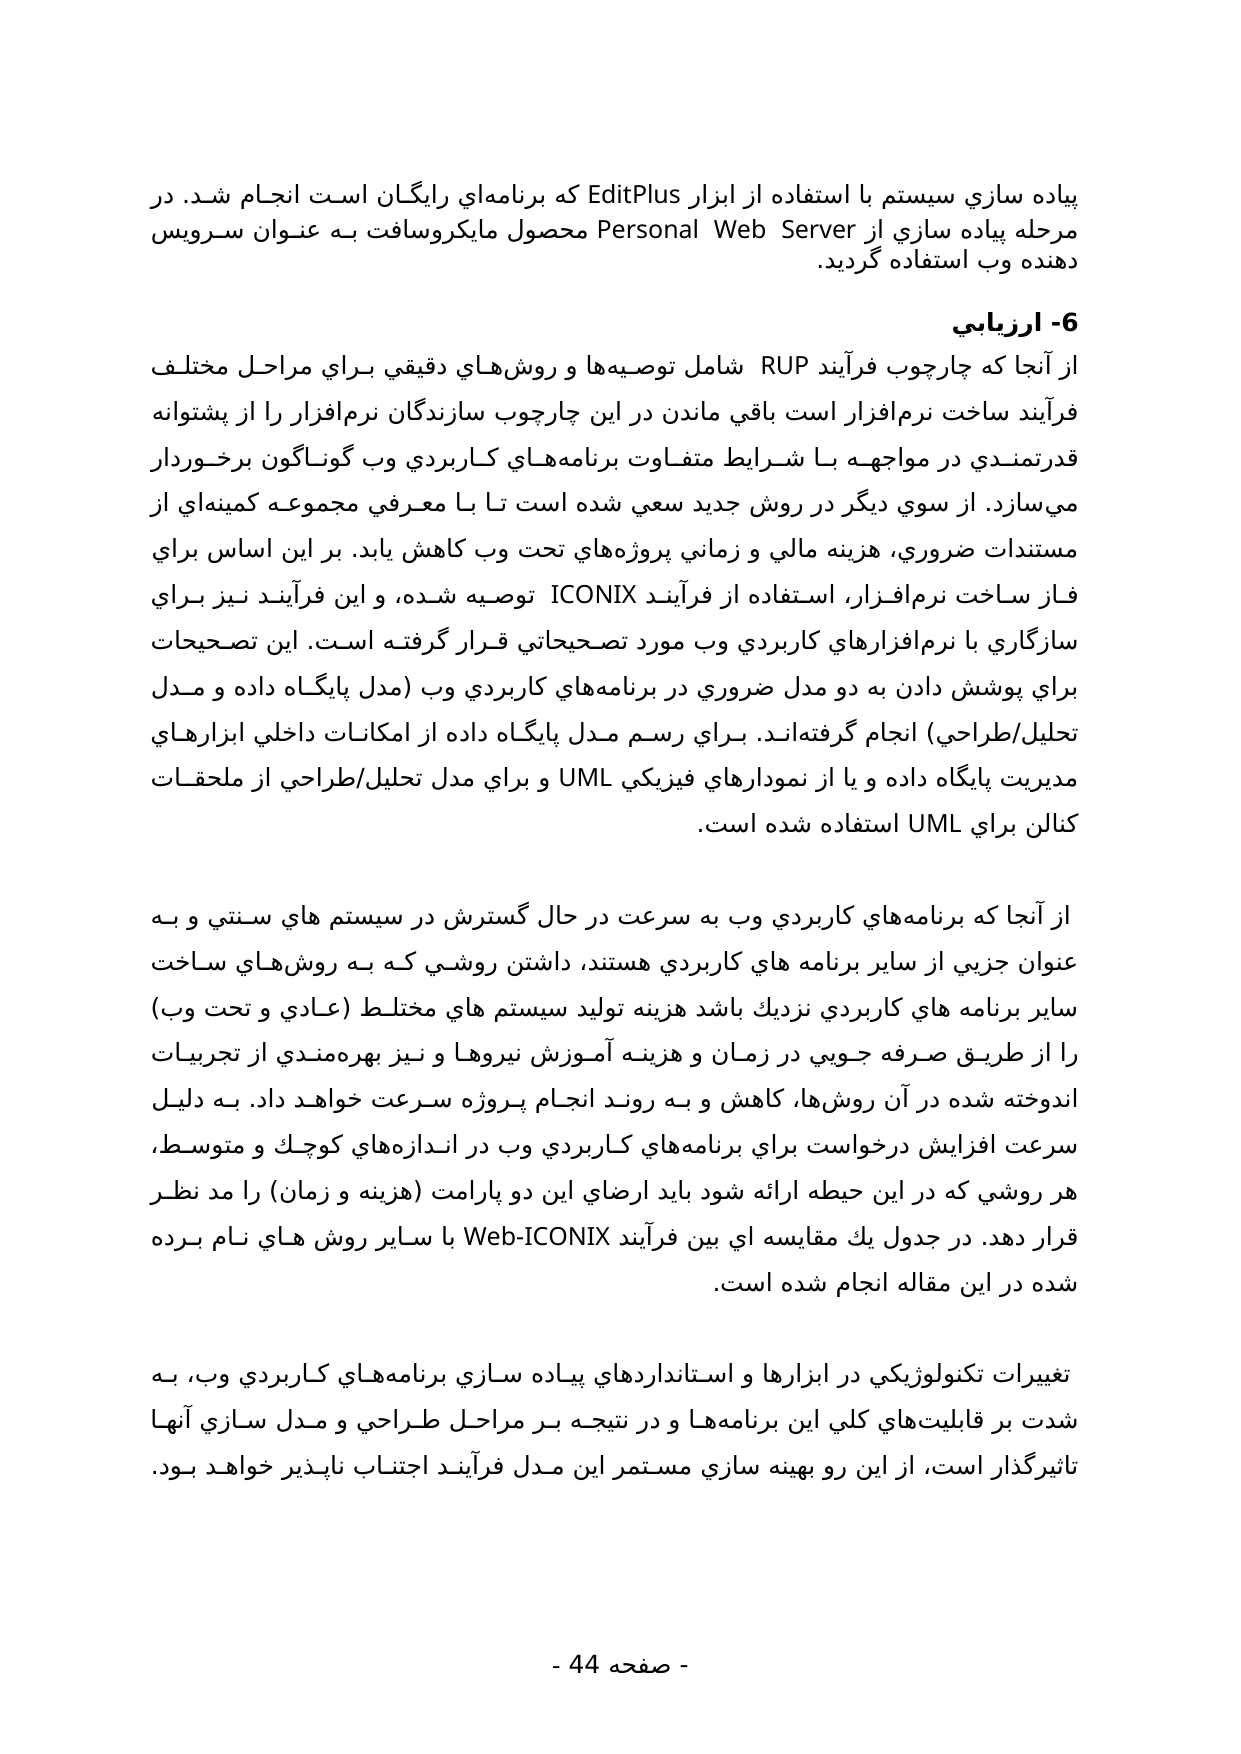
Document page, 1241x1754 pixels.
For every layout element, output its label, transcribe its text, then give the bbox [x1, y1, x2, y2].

text پياده سازي سيستم با استفاده از ابزار EditPlus كه برنامه‌اي رايگان است انجام شد. در مرحله پياده سازي از Personal Web Server محصول مايكروسافت به عنوان سرويس دهنده وب استفاده گرديد. [151, 177, 1079, 274]
text از آنجا كه چارچوب فرآيند RUP شامل توصيه‌ها و روش‌هاي دقيقي براي مراحل مختلف فرآيند ساخت نرم‌افزار است باقي ماندن در اين چارچوب سازندگان نرم‌افزار را از پشتوانه قدرتمندي در مواجهه با شرايط متفاوت برنامه‌هاي كاربردي وب گوناگون برخوردار مي‌سازد. از سوي ديگر در روش جديد سعي شده است تا با معرفي مجموعه كمينه‌اي از مستندات ضروري، هزينه مالي و زماني پروژه‌هاي تحت وب كاهش يابد. بر اين اساس براي فاز ساخت نرم‌افزار، استفاده از فرآيند ICONIX توصيه شده، و اين فرآيند نيز براي سازگاري با نرم‌افزارهاي كاربردي وب مورد تصحيحاتي قرار گرفته است. اين تصحيحات براي پوشش دادن به دو مدل ضروري در برنامه‌هاي كاربردي وب (مدل پايگاه داده و مدل تحليل/طراحي) انجام گرفته‌اند. براي رسم مدل پايگاه داده از امكانات داخلي ابزارهاي مديريت پايگاه داده و يا از نمودارهاي فيزيكي UML و براي مدل تحليل/طراحي از ملحقات كنالن براي UML استفاده شده است. [151, 338, 1079, 842]
text از آنجا كه برنامه‌هاي كاربردي وب به سرعت در حال گسترش در سيستم هاي سنتي و به عنوان جزيي از ساير برنامه هاي كاربردي هستند، داشتن روشي كه به روش‌هاي ساخت ساير برنامه هاي كاربردي نزديك باشد هزينه توليد سيستم هاي مختلط (عادي و تحت وب) را از طريق صرفه جويي در زمان و هزينه آموزش نيروها و نيز بهره‌مندي از تجربيات اندوخته شده در آن روش‌ها، كاهش و به روند انجام پروژه سرعت خواهد داد. به دليل سرعت افزايش درخواست براي برنامه‌هاي كاربردي وب در اندازه‌هاي كوچك و متوسط، هر روشي كه در اين حيطه ارائه شود بايد ارضاي اين دو پارامت (هزينه و زمان) را مد نظر قرار دهد. در جدول يك مقايسه اي بين فرآيند Web-ICONIX با ساير روش هاي نام برده شده در اين مقاله انجام شده است. [151, 888, 1079, 1300]
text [151, 1346, 1079, 1483]
text 6- ارزيابي [151, 308, 1079, 338]
